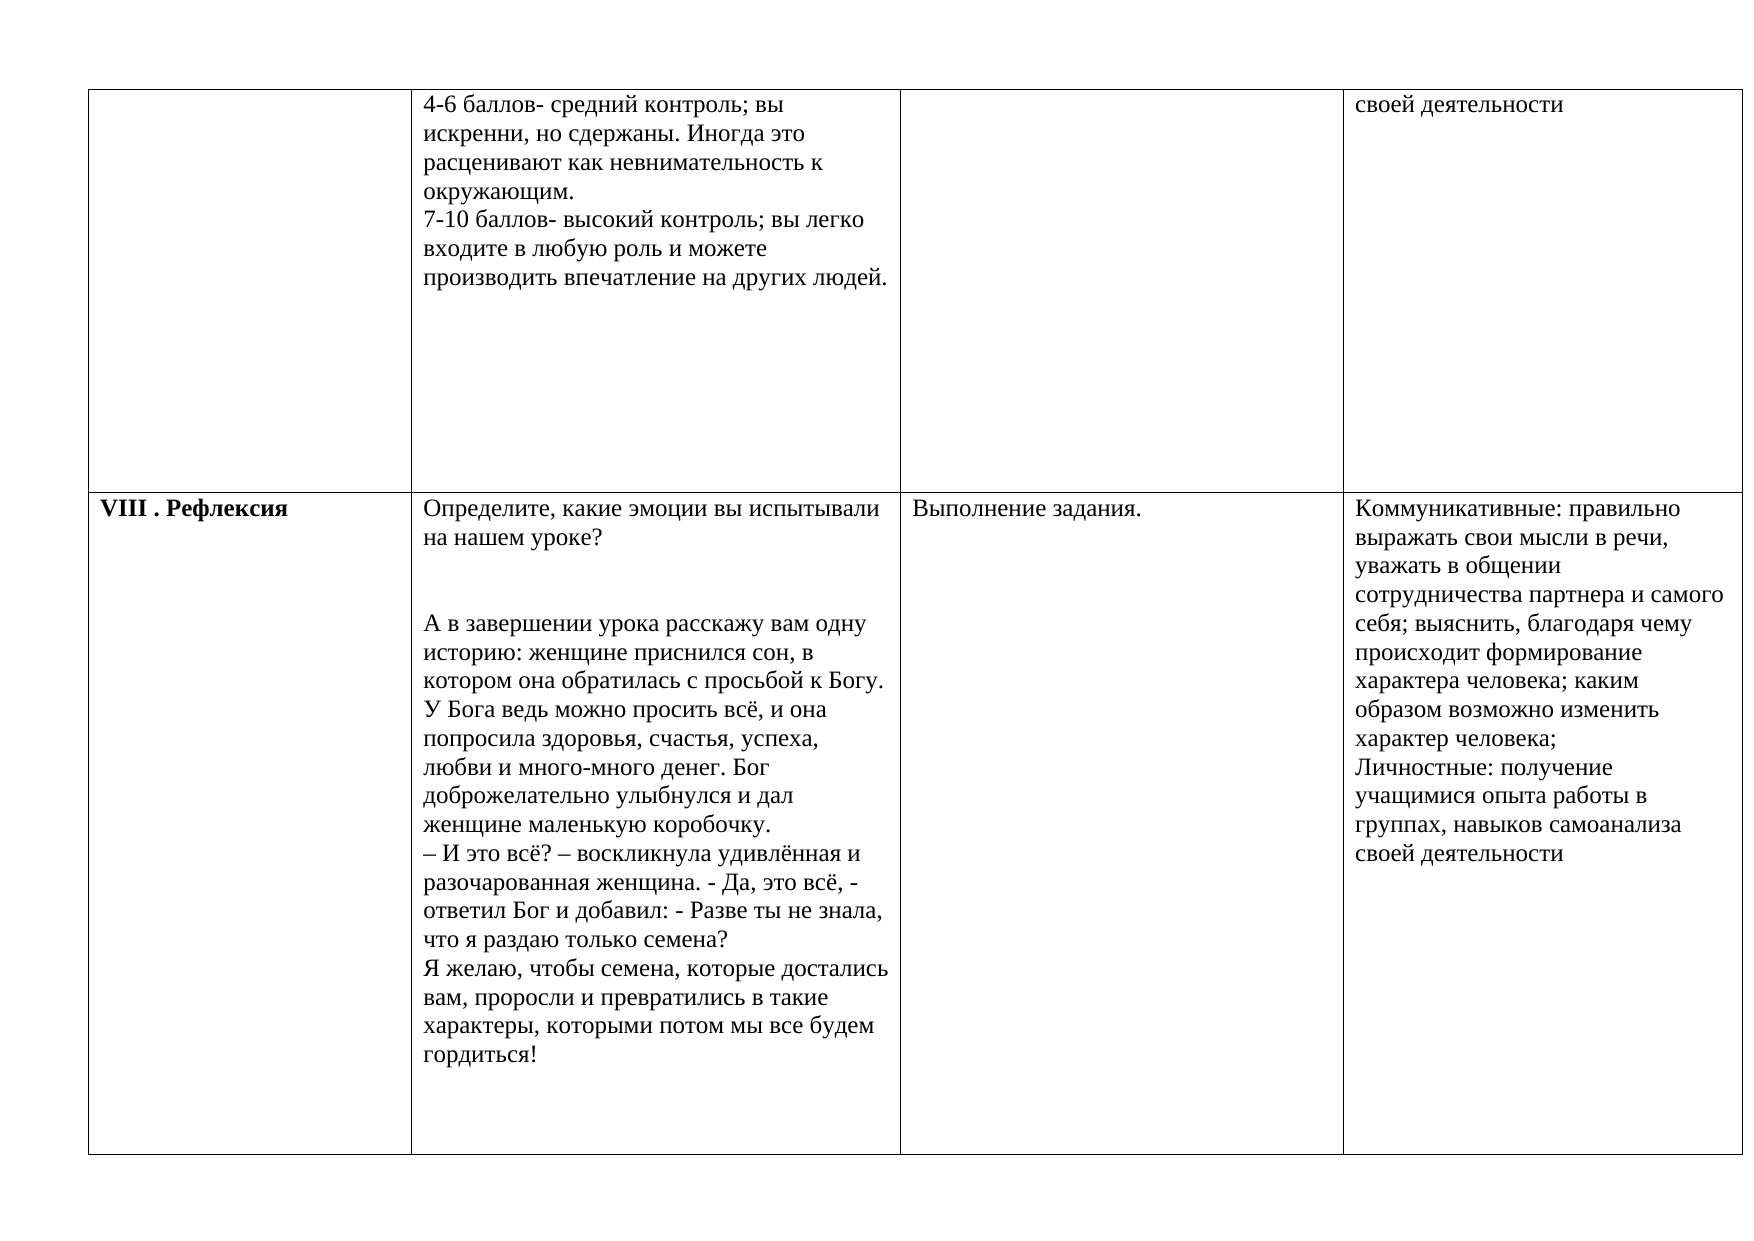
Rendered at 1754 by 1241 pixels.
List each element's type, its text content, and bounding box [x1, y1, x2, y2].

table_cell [89, 90, 411, 492]
table_cell Выполнение задания. [901, 493, 1343, 1154]
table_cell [901, 90, 1343, 492]
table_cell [1344, 90, 1742, 492]
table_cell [1344, 493, 1742, 1154]
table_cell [412, 90, 900, 492]
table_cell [412, 493, 900, 1154]
table_cell VIII . Рефлексия [89, 493, 411, 1154]
